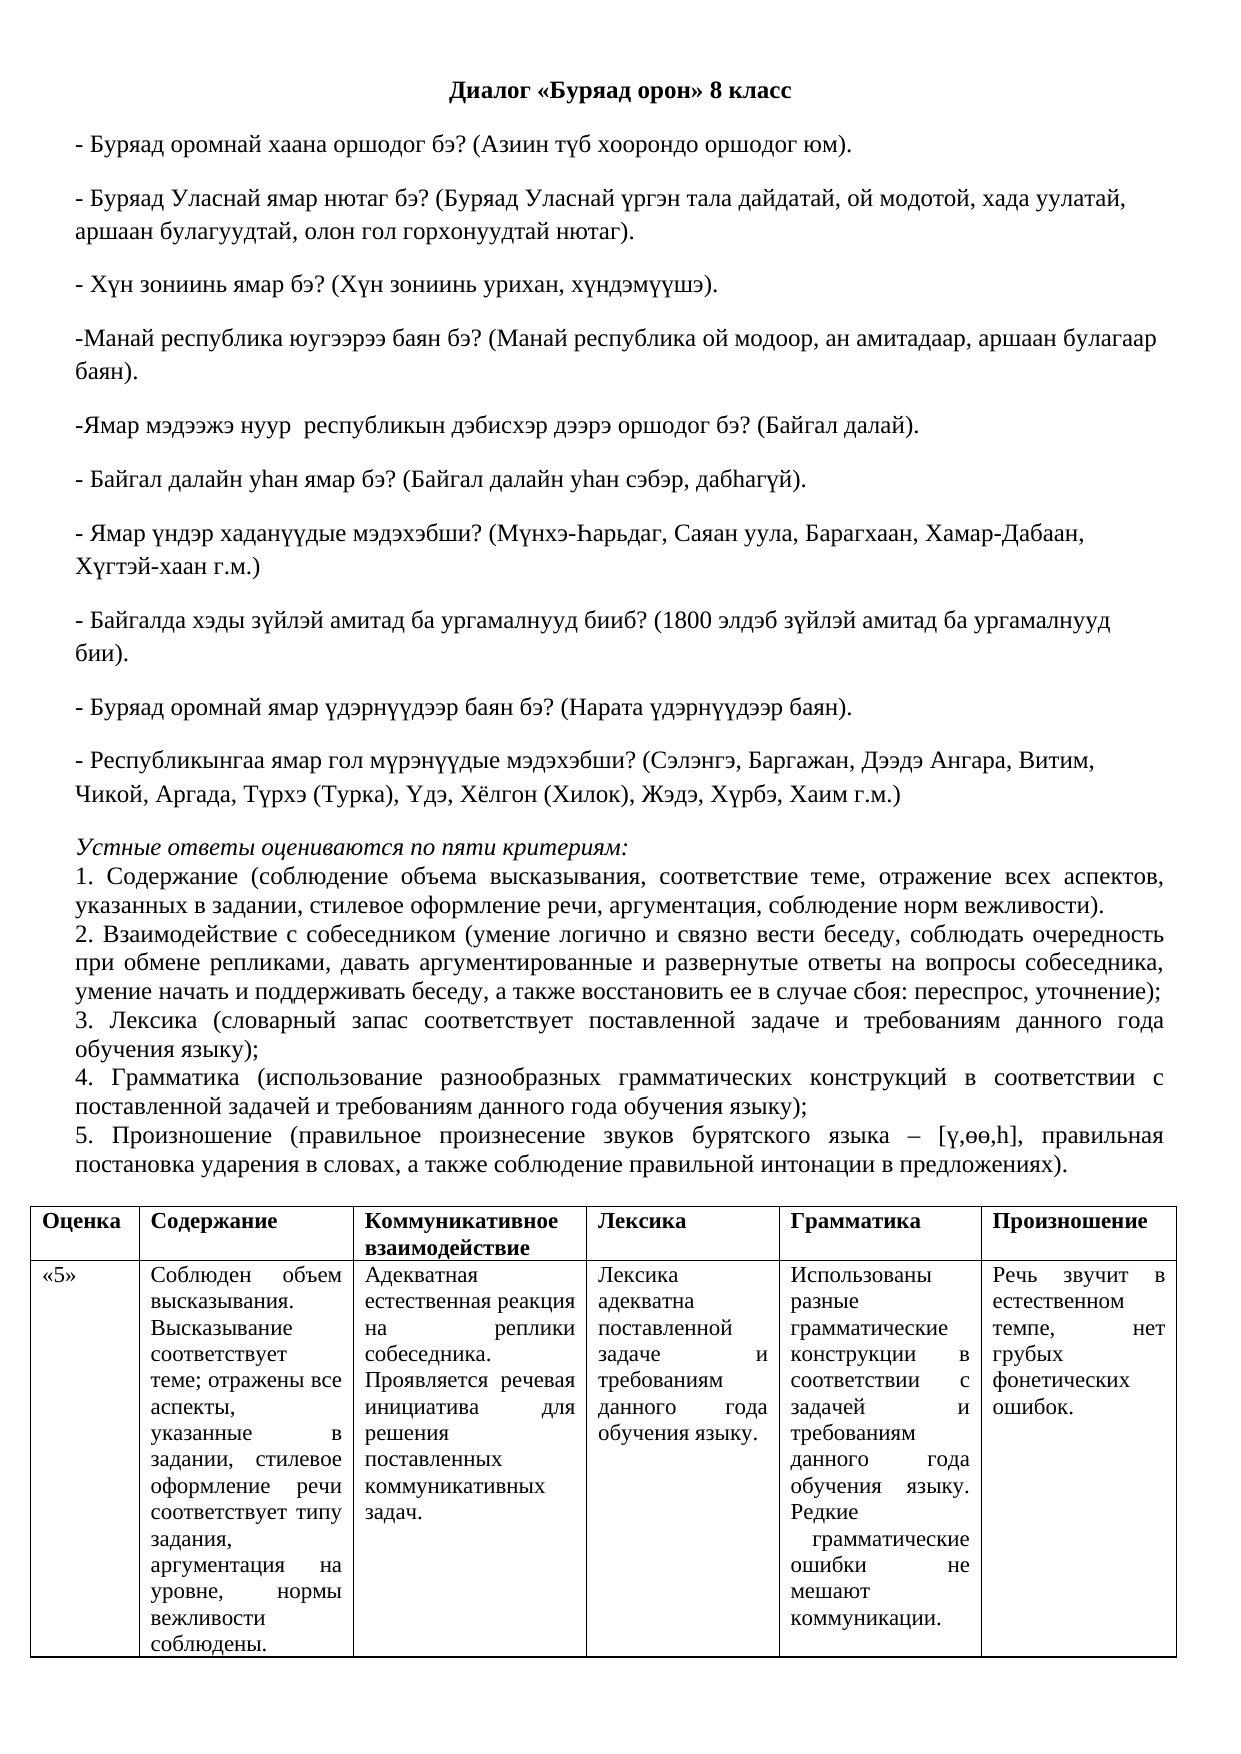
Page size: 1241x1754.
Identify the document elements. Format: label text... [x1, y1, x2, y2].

table_header Коммуникативное взаимодействие [354, 1207, 586, 1260]
table_header Оценка [31, 1207, 139, 1260]
text Устные ответы оцениваются по пяти критериям: [75, 832, 1165, 861]
text - Байгал далайн уһан ямар бэ? (Байгал далайн уһан сэбэр, дабһагүй). [75, 464, 1165, 493]
text 2. Взаимодействие с собеседником (умение логично и связно вести беседу, соблюдать очередность при обмене репликами, давать аргументированные и развернутые ответы на вопросы собеседника, умение начать и поддерживать беседу, а также восстановить ее в случае сбоя: переспрос, уточнение); [75, 919, 1165, 1005]
table_cell Адекватная естественная реакция на реплики собеседника. Проявляется речевая инициатива для решения поставленных коммуникативных задач. [354, 1261, 586, 1656]
text -Манай республика юугээрээ баян бэ? (Манай республика ой модоор, ан амитадаар, аршаан булагаар баян). [75, 323, 1165, 385]
text - Буряад оромнай хаана оршодог бэ? (Азиин түб хоорондо оршодог юм). [75, 129, 1165, 158]
table_header Содержание [140, 1207, 353, 1260]
table_cell «5» [31, 1261, 139, 1656]
text - Буряад оромнай ямар үдэрнүүдээр баян бэ? (Нарата үдэрнүүдээр баян). [75, 692, 1165, 721]
text 1. Содержание (соблюдение объема высказывания, соответствие теме, отражение всех аспектов, указанных в задании, стилевое оформление речи, аргументация, соблюдение норм вежливости). [75, 861, 1165, 919]
text 5. Произношение (правильное произнесение звуков бурятского языка – [ү,өө,һ], правильная постановка ударения в словах, а также соблюдение правильной интонации в предложениях). [75, 1120, 1165, 1177]
text -Ямар мэдээжэ нуур республикын дэбисхэр дээрэ оршодог бэ? (Байгал далай). [75, 410, 1165, 439]
table_header Произношение [982, 1207, 1176, 1260]
text - Хүн зониинь ямар бэ? (Хүн зониинь урихан, хүндэмүүшэ). [75, 269, 1165, 298]
text - Буряад Уласнай ямар нютаг бэ? (Буряад Уласнай үргэн тала дайдатай, ой модотой, хада уулатай, аршаан булагуудтай, олон гол горхонуудтай нютаг). [75, 183, 1165, 244]
text 3. Лексика (словарный запас соответствует поставленной задаче и требованиям данного года обучения языку); [75, 1005, 1165, 1062]
text - Республикынгаа ямар гол мүрэнүүдые мэдэхэбши? (Сэлэнгэ, Баргажан, Дээдэ Ангара, Витим, Чикой, Аргада, Түрхэ (Турка), Үдэ, Хёлгон (Хилок), Жэдэ, Хүрбэ, Хаим г.м.) [75, 746, 1165, 807]
text Диалог «Буряад орон» 8 класс [75, 75, 1165, 104]
table_header Лексика [587, 1207, 779, 1260]
table_header Грамматика [780, 1207, 981, 1260]
text 4. Грамматика (использование разнообразных грамматических конструкций в соответствии с поставленной задачей и требованиям данного года обучения языку); [75, 1062, 1165, 1120]
table_cell Использованы разные грамматические конструкции в соответствии с задачей и требованиям данного года обучения языку. Редкие грамматические ошибки не мешают коммуникации. [780, 1261, 981, 1656]
table_cell Лексика адекватна поставленной задаче и требованиям данного года обучения языку. [587, 1261, 779, 1656]
table_cell Соблюден объем высказывания. Высказывание соответствует теме; отражены все аспекты, указанные в задании, стилевое оформление речи соответствует типу задания, аргументация на уровне, нормы вежливости соблюдены. [140, 1261, 353, 1656]
table_cell Речь звучит в естественном темпе, нет грубых фонетических ошибок. [982, 1261, 1176, 1656]
text - Байгалда хэды зүйлэй амитад ба ургамалнууд бииб? (1800 элдэб зүйлэй амитад ба ургамалнууд бии). [75, 605, 1165, 667]
text - Ямар үндэр хаданүүдые мэдэхэбши? (Мүнхэ-Һарьдаг, Саяан уула, Барагхаан, Хамар-Дабаан, Хүгтэй-хаан г.м.) [75, 518, 1165, 580]
